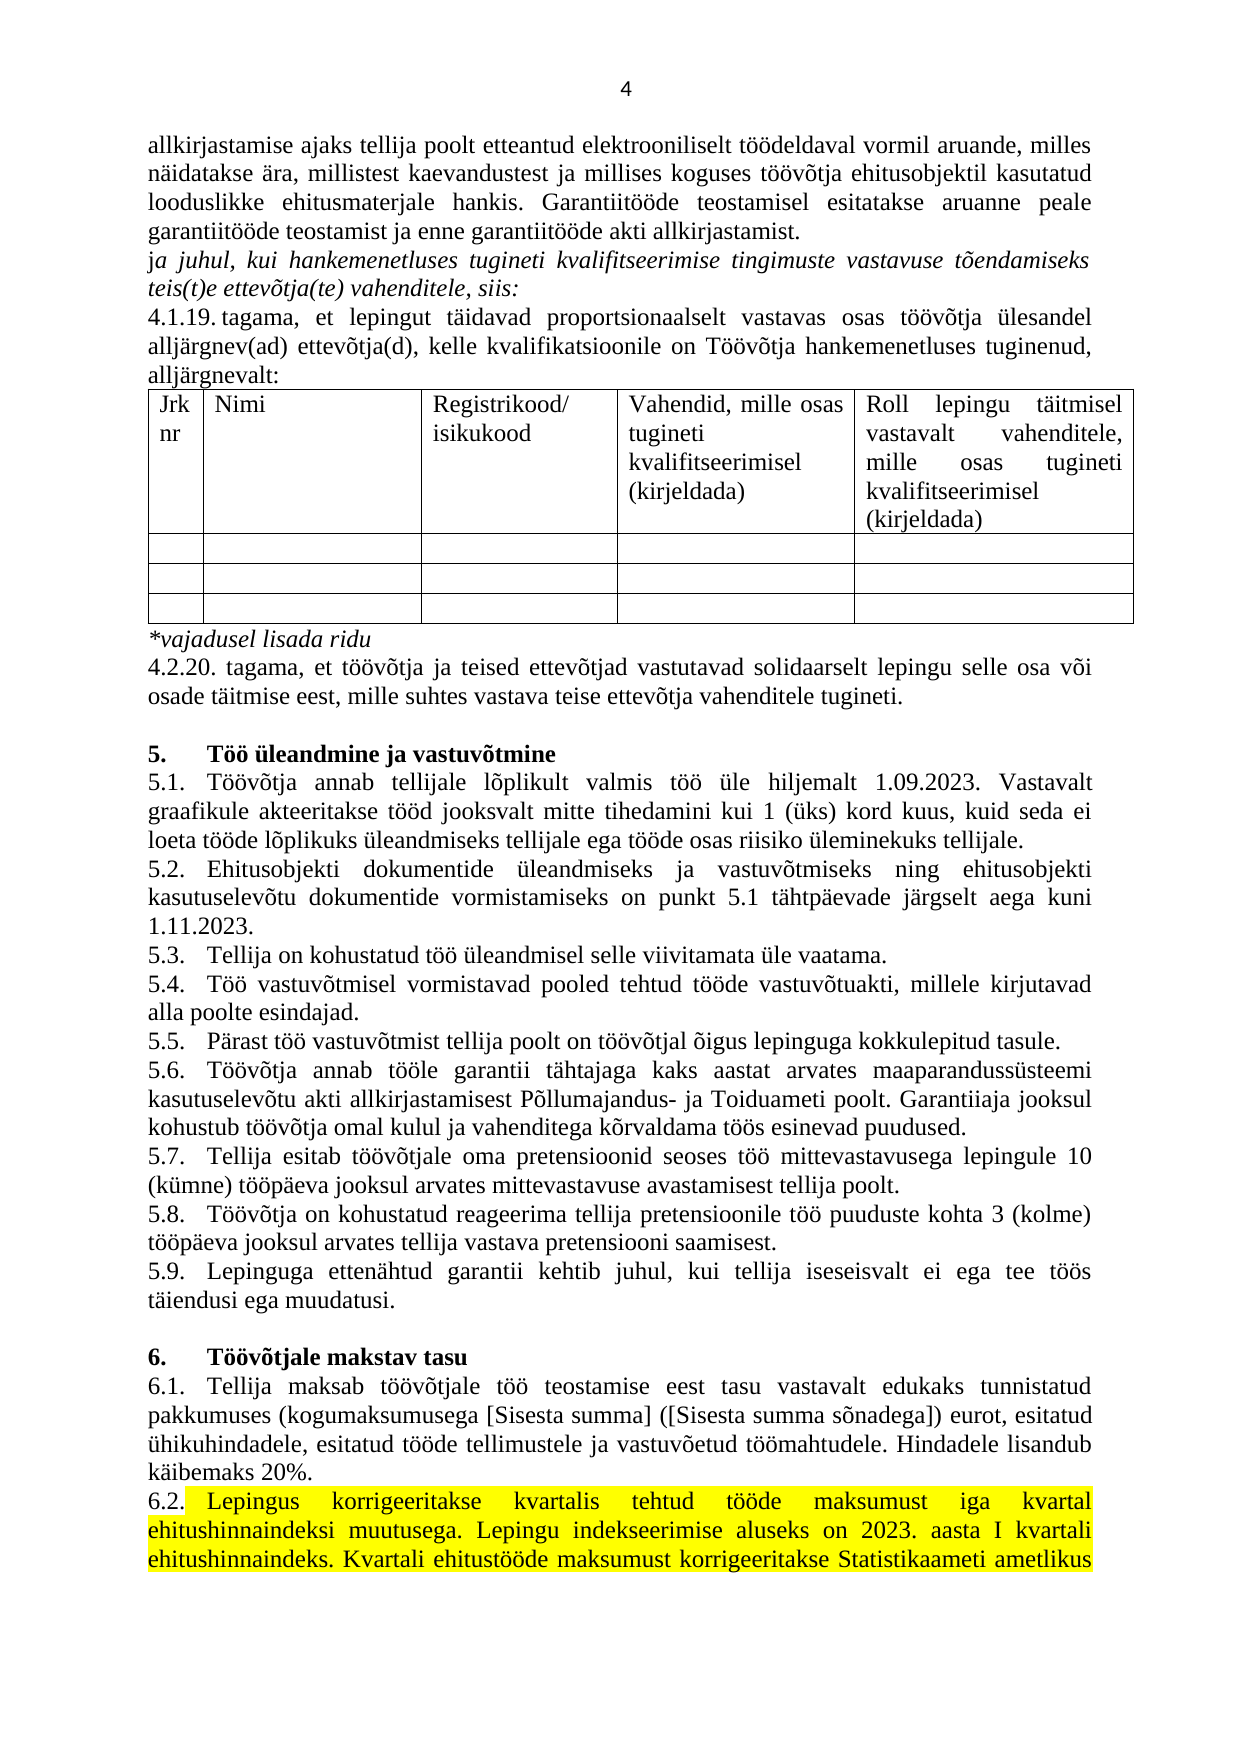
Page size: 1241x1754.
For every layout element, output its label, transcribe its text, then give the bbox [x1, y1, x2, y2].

table_cell [422, 534, 617, 563]
table_cell [618, 564, 854, 593]
text 4.2.20. tagama, et töövõtja ja teised ettevõtjad vastutavad solidaarselt lepingu selle osa või osade täitmise eest, mille suhtes vastava teise ettevõtja vahenditele tugineti. [148, 652, 1093, 710]
table_cell [149, 594, 203, 623]
text Töö üleandmine ja vastuvõtmine [148, 739, 1093, 767]
table_cell [149, 534, 203, 563]
text *vajadusel lisada ridu [148, 624, 1093, 652]
text Töövõtja on kohustatud reageerima tellija pretensioonile töö puuduste kohta 3 (kolme) tööpäeva jooksul arvates tellija vastava pretensiooni saamisest. [148, 1199, 1093, 1256]
table_cell [855, 594, 1133, 623]
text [148, 130, 1093, 245]
table_cell [204, 534, 421, 563]
table_header Nimi [204, 390, 421, 533]
text Tellija esitab töövõtjale oma pretensioonid seoses töö mittevastavusega lepingule 10 (kümne) tööpäeva jooksul arvates mittevastavuse avastamisest tellija poolt. [148, 1141, 1093, 1199]
text Tellija on kohustatud töö üleandmisel selle viivitamata üle vaatama. [148, 940, 1093, 969]
table_header Roll lepingu täitmisel vastavalt vahenditele, mille osas tugineti kvalifitseerimisel (kirjeldada) [855, 390, 1133, 533]
text Töövõtjale makstav tasu [148, 1342, 1093, 1371]
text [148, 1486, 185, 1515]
table_cell [149, 564, 203, 593]
table_header Jrk nr [149, 390, 203, 533]
text tagama, et lepingut täidavad proportsionaalselt vastavas osas töövõtja ülesandel alljärgnev(ad) ettevõtja(d), kelle kvalifikatsioonile on Töövõtja hankemenetluses tuginenud, alljärgnevalt: [148, 302, 1093, 388]
table_cell [618, 534, 854, 563]
table_cell [422, 594, 617, 623]
text Lepinguga ettenähtud garantii kehtib juhul, kui tellija iseseisvalt ei ega tee töös täiendusi ega muudatusi. [148, 1256, 1093, 1314]
table_cell [855, 564, 1133, 593]
table_cell [618, 594, 854, 623]
text Töövõtja annab tellijale lõplikult valmis töö üle hiljemalt . Vastavalt graafikule akteeritakse tööd jooksvalt mitte tihedamini kui 1 (üks) kord kuus, kuid seda ei loeta tööde lõplikuks üleandmiseks tellijale ega tööde osas riisiko üleminekuks tellijale. [148, 767, 1093, 854]
text Pärast töö vastuvõtmist tellija poolt on töövõtjal õigus lepinguga kokkulepitud tasule. [148, 1026, 1093, 1055]
text Töö vastuvõtmisel vormistavad pooled tehtud tööde vastuvõtuakti, millele kirjutavad alla poolte esindajad. [148, 969, 1093, 1026]
table_header Registrikood/ isikukood [422, 390, 617, 533]
table_header Vahendid, mille osas tugineti kvalifitseerimisel (kirjeldada) [618, 390, 854, 533]
table_cell [204, 594, 421, 623]
table_cell [422, 564, 617, 593]
table_cell [855, 534, 1133, 563]
table_cell [204, 564, 421, 593]
text Tellija maksab töövõtjale töö teostamise eest tasu vastavalt edukaks tunnistatud pakkumuses (kogumaksumusega (eurot, esitatud ühikuhindadele, esitatud tööde tellimustele ja vastuvõetud töömahtudele. Hindadele lisandub käibemaks 20%. [148, 1371, 1093, 1486]
text Töövõtja annab tööle garantii tähtajaga kaks aastat arvates maaparandussüsteemi kasutuselevõtu akti allkirjastamisest Põllumajandus- ja Toiduameti poolt. Garantiiaja jooksul kohustub töövõtja omal kulul ja vahenditega kõrvaldama töös esinevad puudused. [148, 1055, 1093, 1141]
list ja juhul, kui hankemenetluses tugineti kvalifitseerimise tingimuste vastavuse tõendamiseks teis(t)e ettevõtja(te) vahenditele, siis: [148, 245, 1093, 302]
text Ehitusobjekti dokumentide üleandmiseks ja vastuvõtmiseks ning ehitusobjekti kasutuselevõtu dokumentide vormistamiseks on punkt 5.1 tähtpäevade järgselt aega kuni . [148, 854, 1093, 940]
